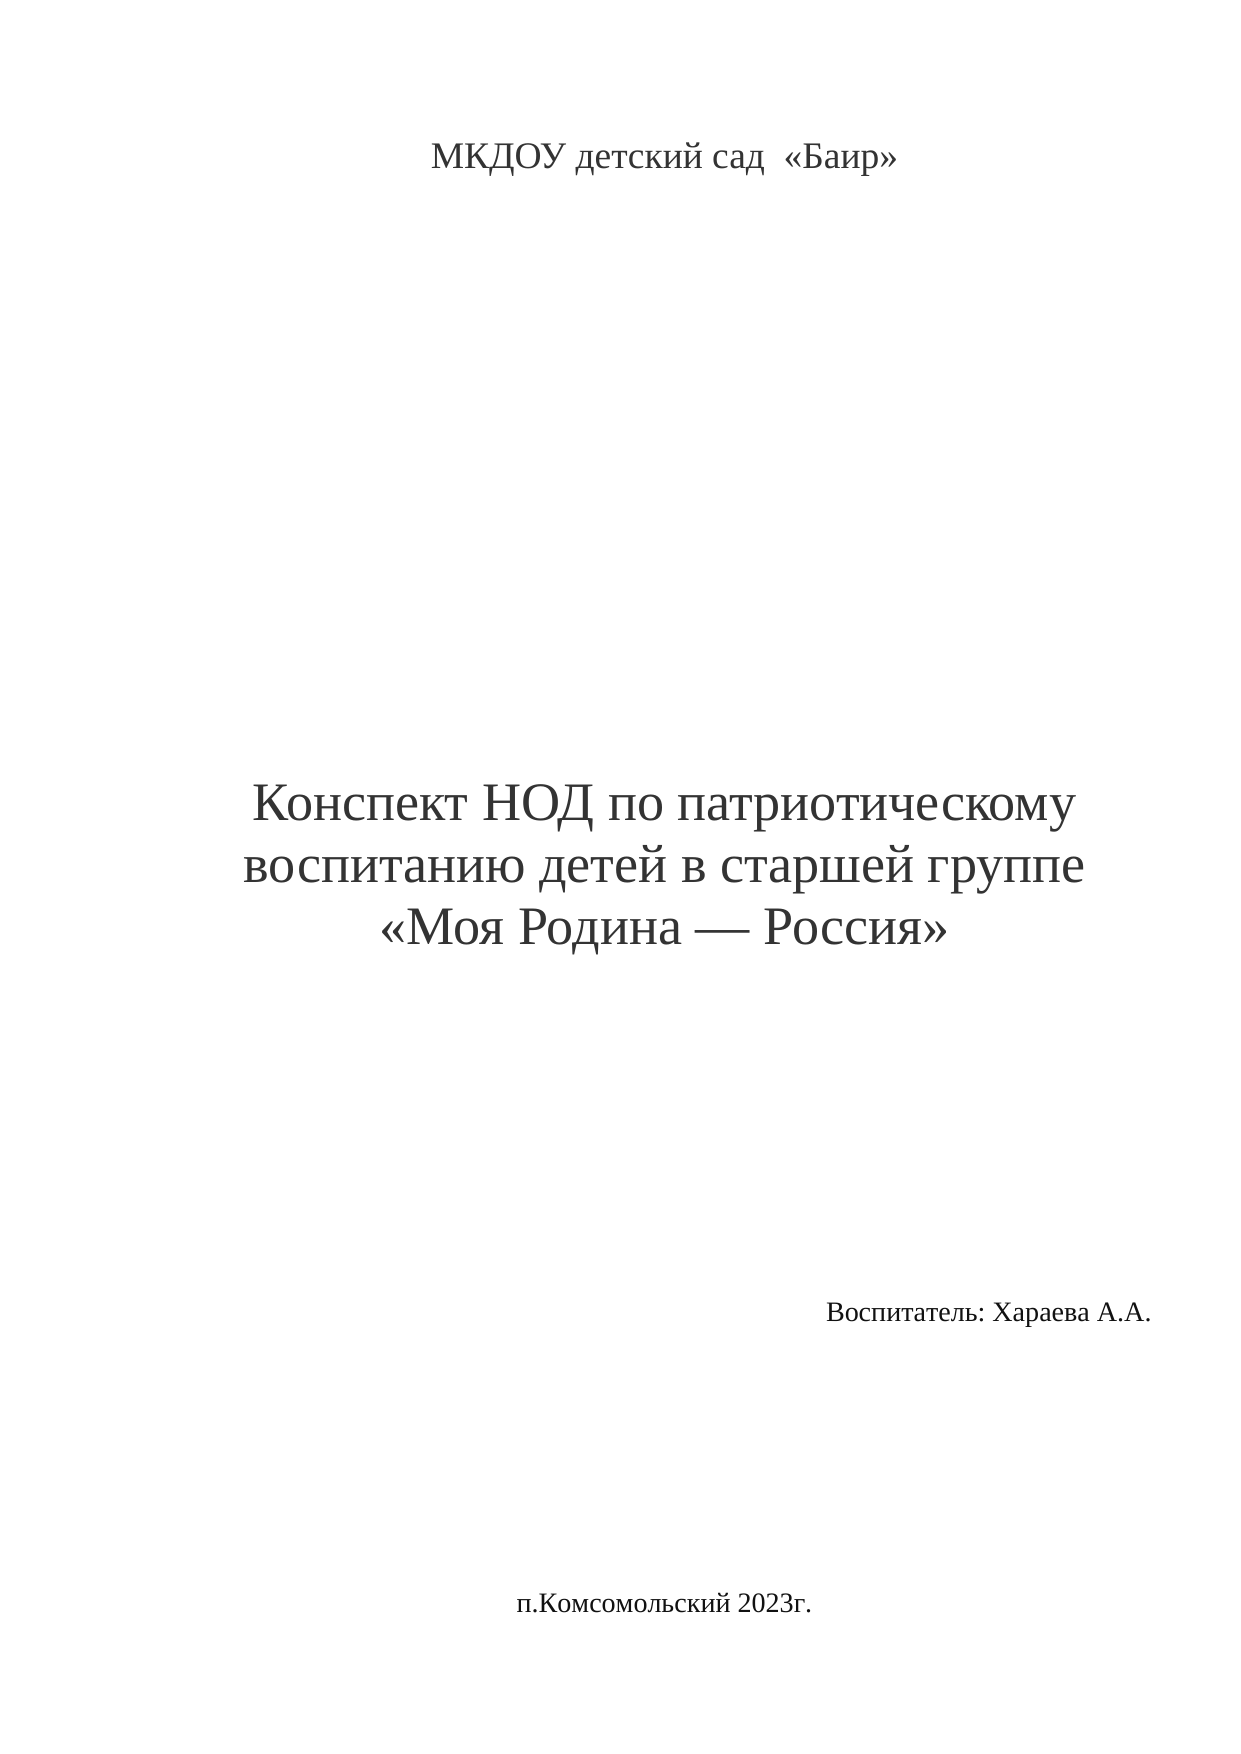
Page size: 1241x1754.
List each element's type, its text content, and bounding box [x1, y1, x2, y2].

text МКДОУ детский сад «Баир» [177, 134, 1152, 177]
text Конспект НОД по патриотическому воспитанию детей в старшей группе «Моя Родина — Россия» [177, 769, 1152, 956]
text Воспитатель: Хараева А.А. [177, 1295, 1152, 1327]
text п.Комсомольский 2023г. [177, 1586, 1152, 1619]
